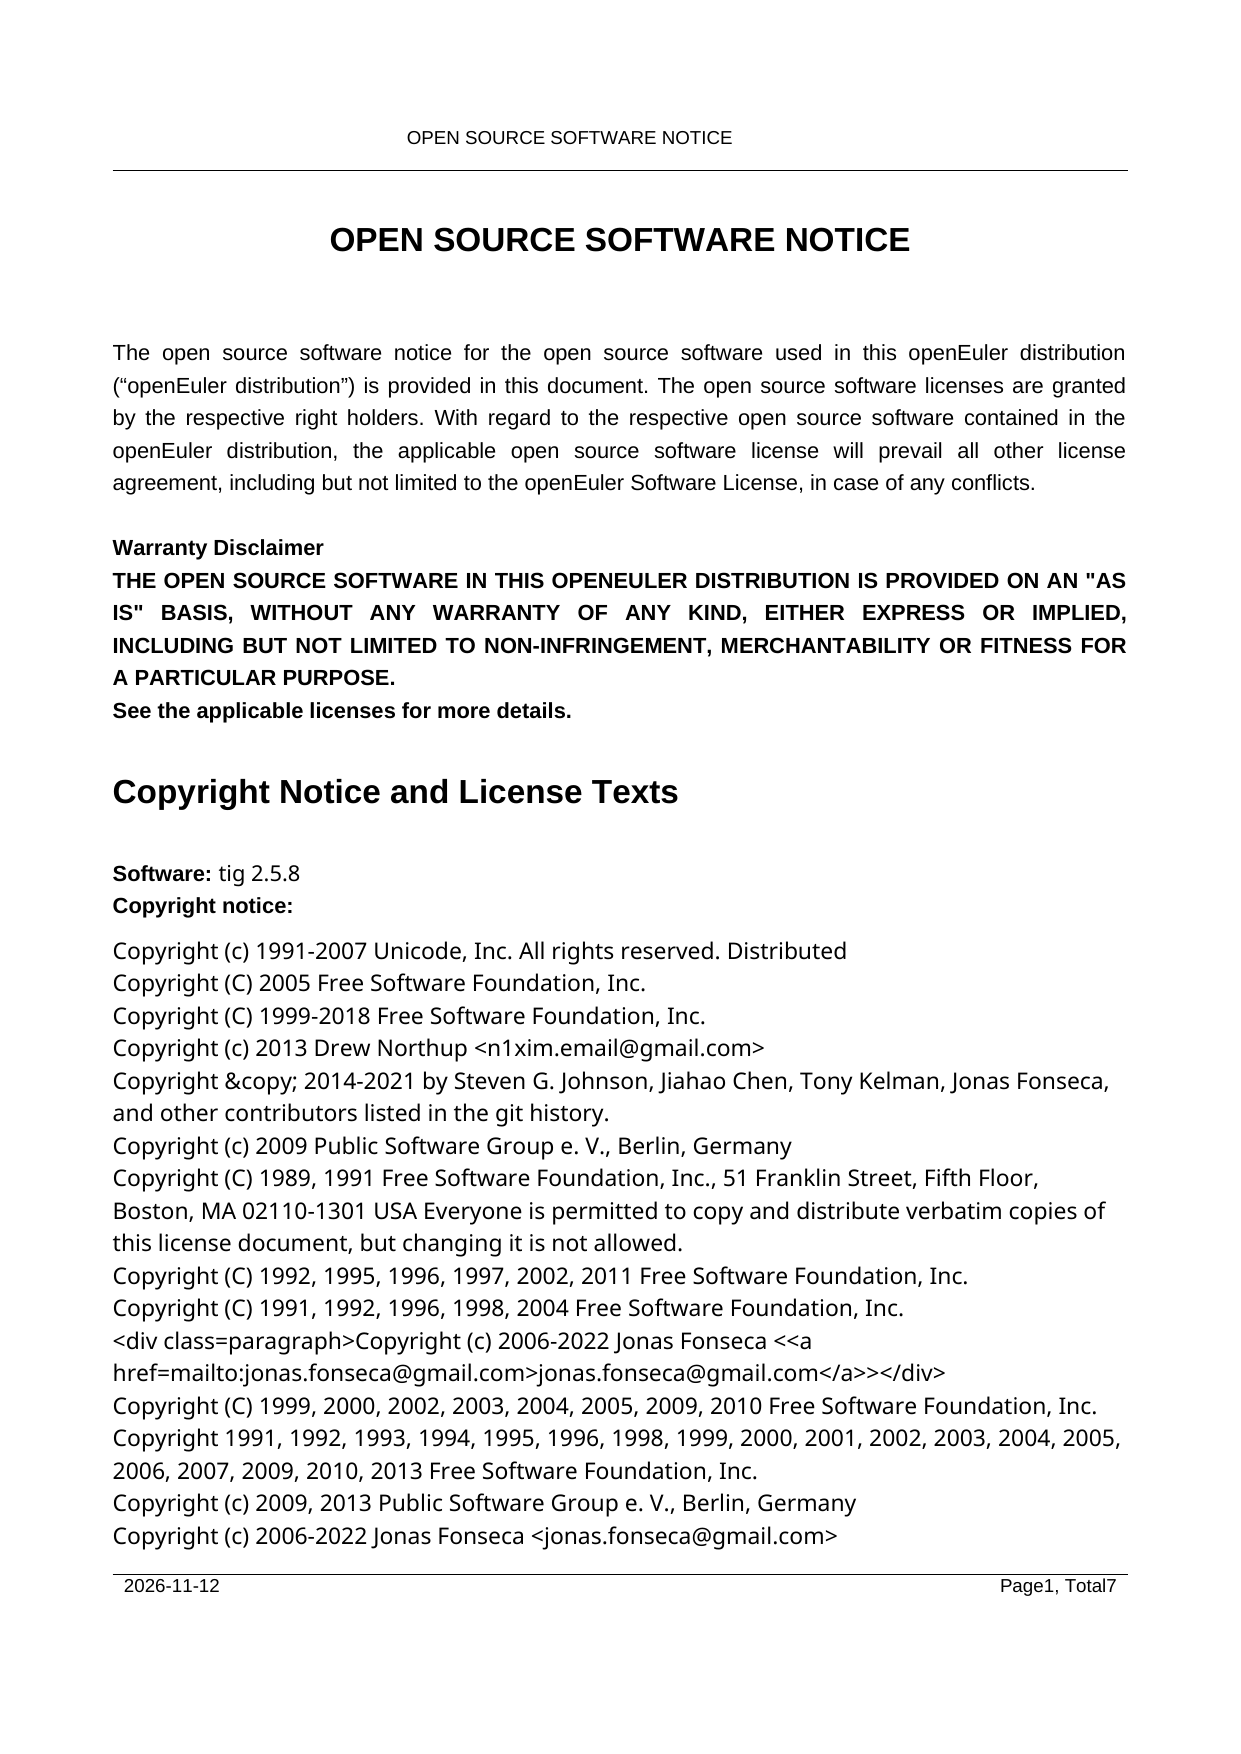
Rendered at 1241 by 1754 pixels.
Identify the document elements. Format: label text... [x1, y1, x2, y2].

text The open source software notice for the open source software used in this openEuler distribution (“openEuler distribution”) is provided in this document. The open source software licenses are granted by the respective right holders. With regard to the respective open source software contained in the openEuler distribution, the applicable open source software license will prevail all other license agreement, including but not limited to the openEuler Software License, in case of any conflicts. [112, 336, 1128, 499]
text OPEN SOURCE SOFTWARE NOTICE [112, 206, 1128, 271]
text Warranty Disclaimer [112, 531, 1128, 564]
text Copyright notice: [112, 889, 1128, 921]
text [112, 934, 1128, 1551]
text THE OPEN SOURCE SOFTWARE IN THIS OPENEULER DISTRIBUTION IS PROVIDED ON AN "AS IS" BASIS, WITHOUT ANY WARRANTY OF ANY KIND, EITHER EXPRESS OR IMPLIED, INCLUDING BUT NOT LIMITED TO NON-INFRINGEMENT, MERCHANTABILITY OR FITNESS FOR A PARTICULAR PURPOSE. See the applicable licenses for more details. [112, 564, 1128, 726]
text Copyright Notice and License Texts [112, 759, 1128, 824]
title Software: tig 2.5.8 [112, 856, 1128, 889]
